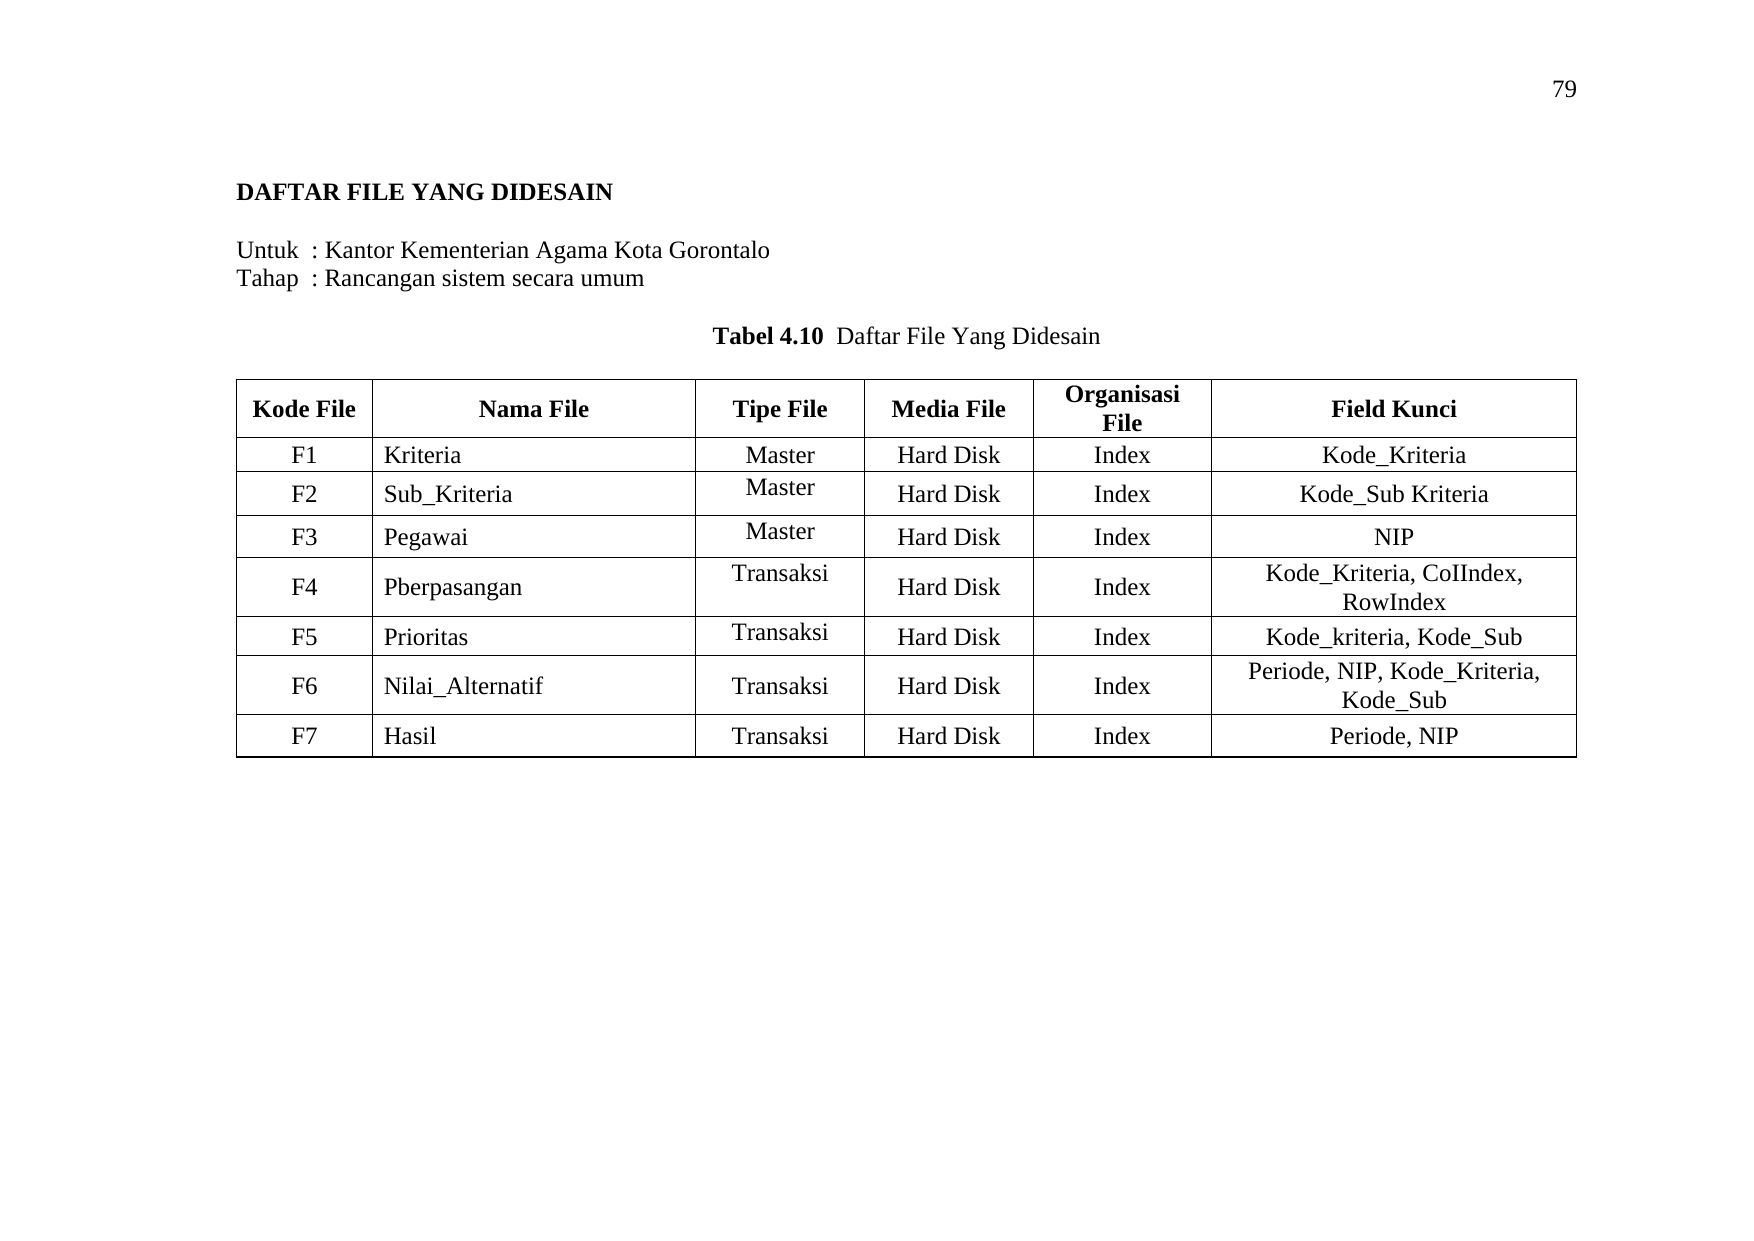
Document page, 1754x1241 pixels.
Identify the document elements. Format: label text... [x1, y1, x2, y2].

table_cell NIP [1212, 516, 1576, 557]
table_cell Prioritas [373, 617, 695, 655]
table_cell Kriteria [373, 438, 695, 471]
table_header Organisasi File [1034, 380, 1211, 437]
table_cell Transaksi [696, 558, 864, 616]
table_cell Master [696, 472, 864, 515]
table_cell Index [1034, 617, 1211, 655]
table_cell Hard Disk [865, 715, 1033, 756]
table_cell F3 [237, 516, 372, 557]
table_cell Hard Disk [865, 472, 1033, 515]
table_cell Periode, NIP [1212, 715, 1576, 756]
table_cell Hard Disk [865, 617, 1033, 655]
table_cell Index [1034, 715, 1211, 756]
table_cell Transaksi [696, 656, 864, 714]
table_cell F5 [237, 617, 372, 655]
text DAFTAR FILE YANG DIDESAIN [236, 177, 1577, 206]
table_cell Kode_kriteria, Kode_Sub [1212, 617, 1576, 655]
table_cell Index [1034, 558, 1211, 616]
table_cell Index [1034, 438, 1211, 471]
table_cell Hard Disk [865, 656, 1033, 714]
table_cell Kode_Sub Kriteria [1212, 472, 1576, 515]
table_header Field Kunci [1212, 380, 1576, 437]
table_cell Transaksi [696, 617, 864, 655]
table_cell Hasil [373, 715, 695, 756]
table_cell Pegawai [373, 516, 695, 557]
table_cell Index [1034, 472, 1211, 515]
table_header Nama File [373, 380, 695, 437]
table_cell Kode_Kriteria, CoIIndex, RowIndex [1212, 558, 1576, 616]
table_header Kode File [237, 380, 372, 437]
text Tahap : Rancangan sistem secara umum [236, 263, 1577, 292]
table_header Media File [865, 380, 1033, 437]
table_cell Periode, NIP, Kode_Kriteria, Kode_Sub [1212, 656, 1576, 714]
text Tabel 4.10 Daftar File Yang Didesain [236, 321, 1577, 350]
text Untuk : Kantor Kementerian Agama Kota Gorontalo [236, 235, 1577, 263]
table_cell Sub_Kriteria [373, 472, 695, 515]
table_cell F2 [237, 472, 372, 515]
table_cell Kode_Kriteria [1212, 438, 1576, 471]
table_cell Master [696, 516, 864, 557]
table_cell Hard Disk [865, 516, 1033, 557]
table_cell Pberpasangan [373, 558, 695, 616]
table_cell Index [1034, 656, 1211, 714]
table_cell Hard Disk [865, 438, 1033, 471]
table_cell Master [696, 438, 864, 471]
table_header Tipe File [696, 380, 864, 437]
table_cell F1 [237, 438, 372, 471]
table_cell Index [1034, 516, 1211, 557]
table_cell Nilai_Alternatif [373, 656, 695, 714]
table_cell Hard Disk [865, 558, 1033, 616]
table_cell Transaksi [696, 715, 864, 756]
table_cell F7 [237, 715, 372, 756]
table_cell F4 [237, 558, 372, 616]
table_cell F6 [237, 656, 372, 714]
